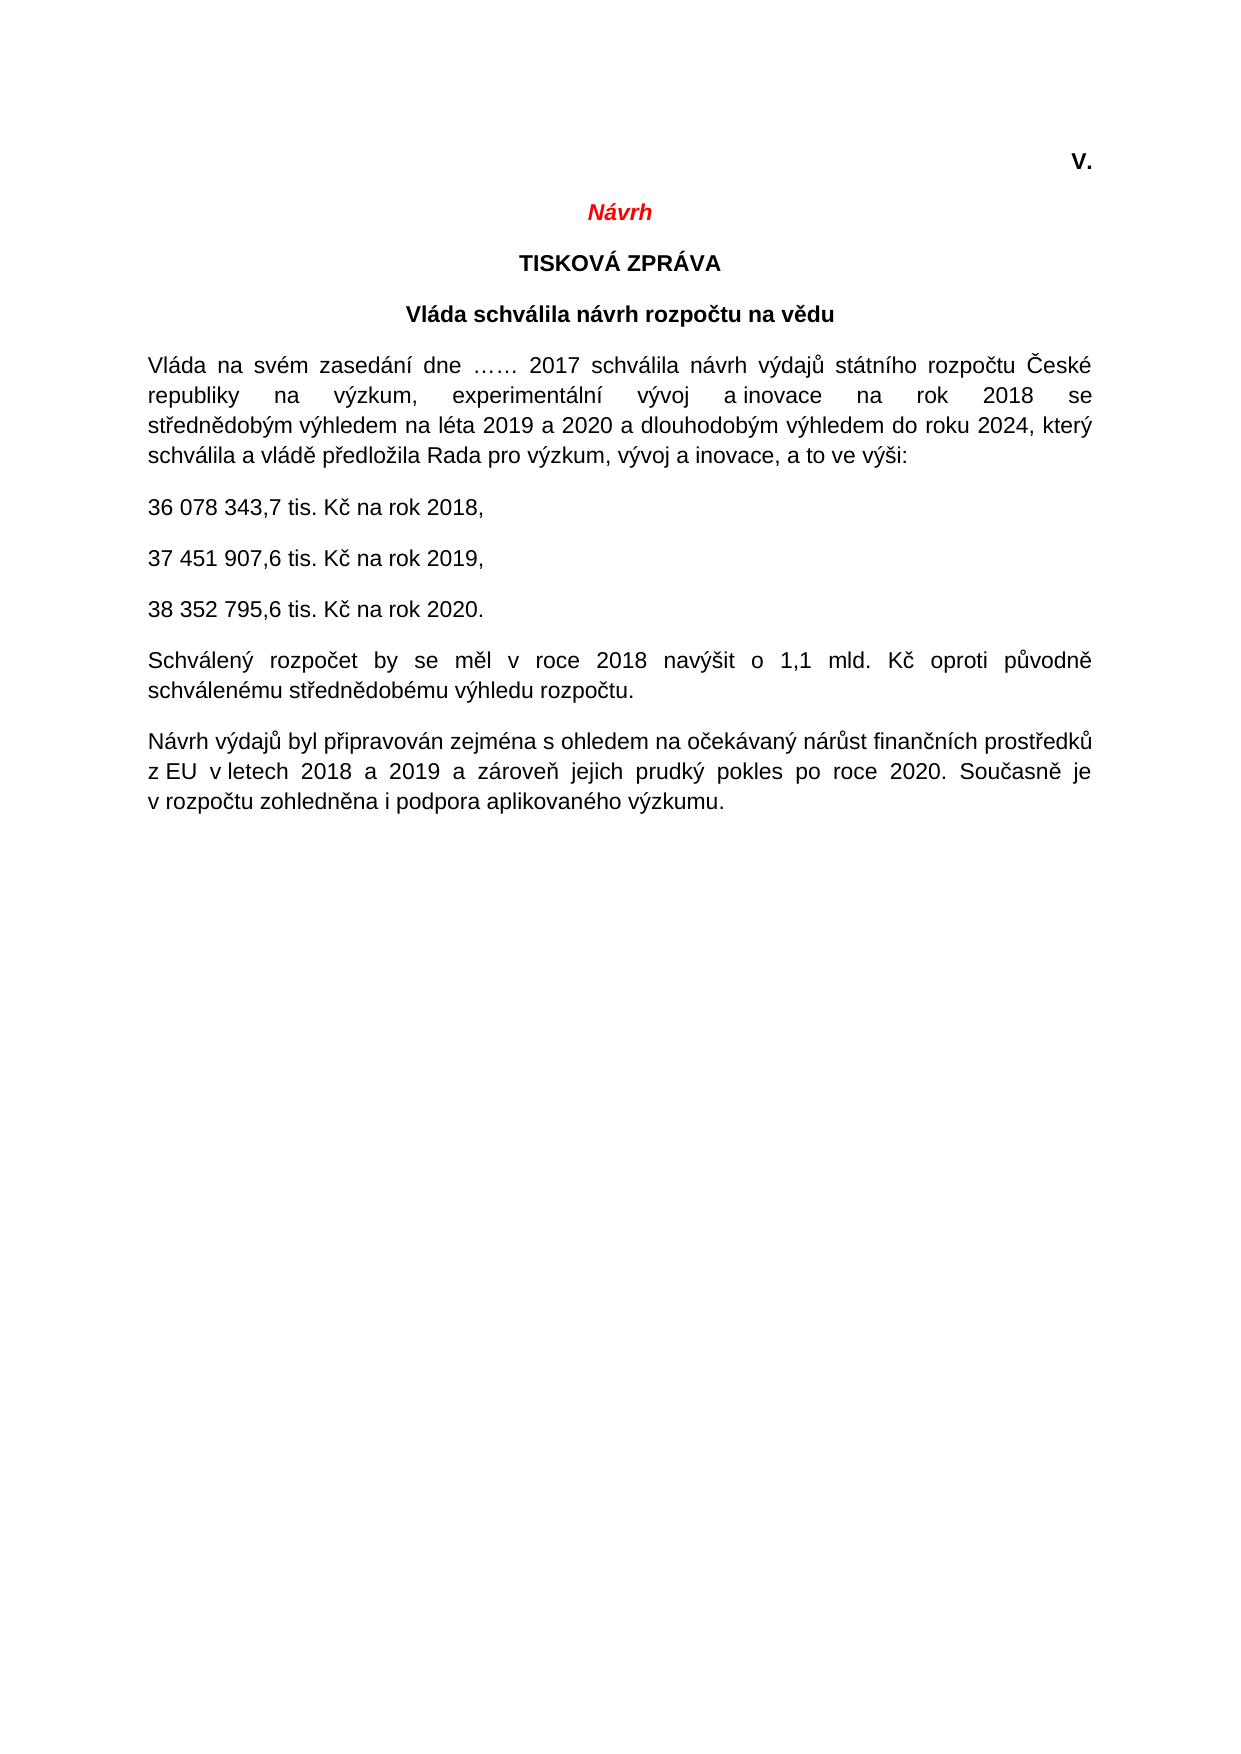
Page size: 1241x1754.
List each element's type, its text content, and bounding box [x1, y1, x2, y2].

text 36 078 343,7 tis. Kč na rok 2018, [148, 493, 1093, 520]
text 37 451 907,6 tis. Kč na rok 2019, [148, 544, 1093, 571]
text 38 352 795,6 tis. Kč na rok 2020. [148, 596, 1093, 622]
text Vláda schválila návrh rozpočtu na vědu [148, 301, 1093, 327]
text Schválený rozpočet by se měl v roce 2018 navýšit o 1,1 mld. Kč oproti původně schválenému střednědobému výhledu rozpočtu. [148, 647, 1093, 703]
text Vláda na svém zasedání dne …… 2017 schválila návrh výdajů státního rozpočtu České republiky na výzkum, experimentální vývoj a inovace na rok 2018 se střednědobým výhledem na léta 2019 a 2020 a dlouhodobým výhledem do roku 2024, který schválila a vládě předložila Rada pro výzkum, vývoj a inovace, a to ve výši: [148, 352, 1093, 469]
text V. [148, 148, 1093, 174]
text Návrh výdajů byl připravován zejména s ohledem na očekávaný nárůst finančních prostředků z EU v letech 2018 a 2019 a zároveň jejich prudký pokles po roce 2020. Současně je v rozpočtu zohledněna i podpora aplikovaného výzkumu. [148, 728, 1093, 814]
text Návrh [148, 199, 1093, 225]
text TISKOVÁ ZPRÁVA [148, 250, 1093, 276]
